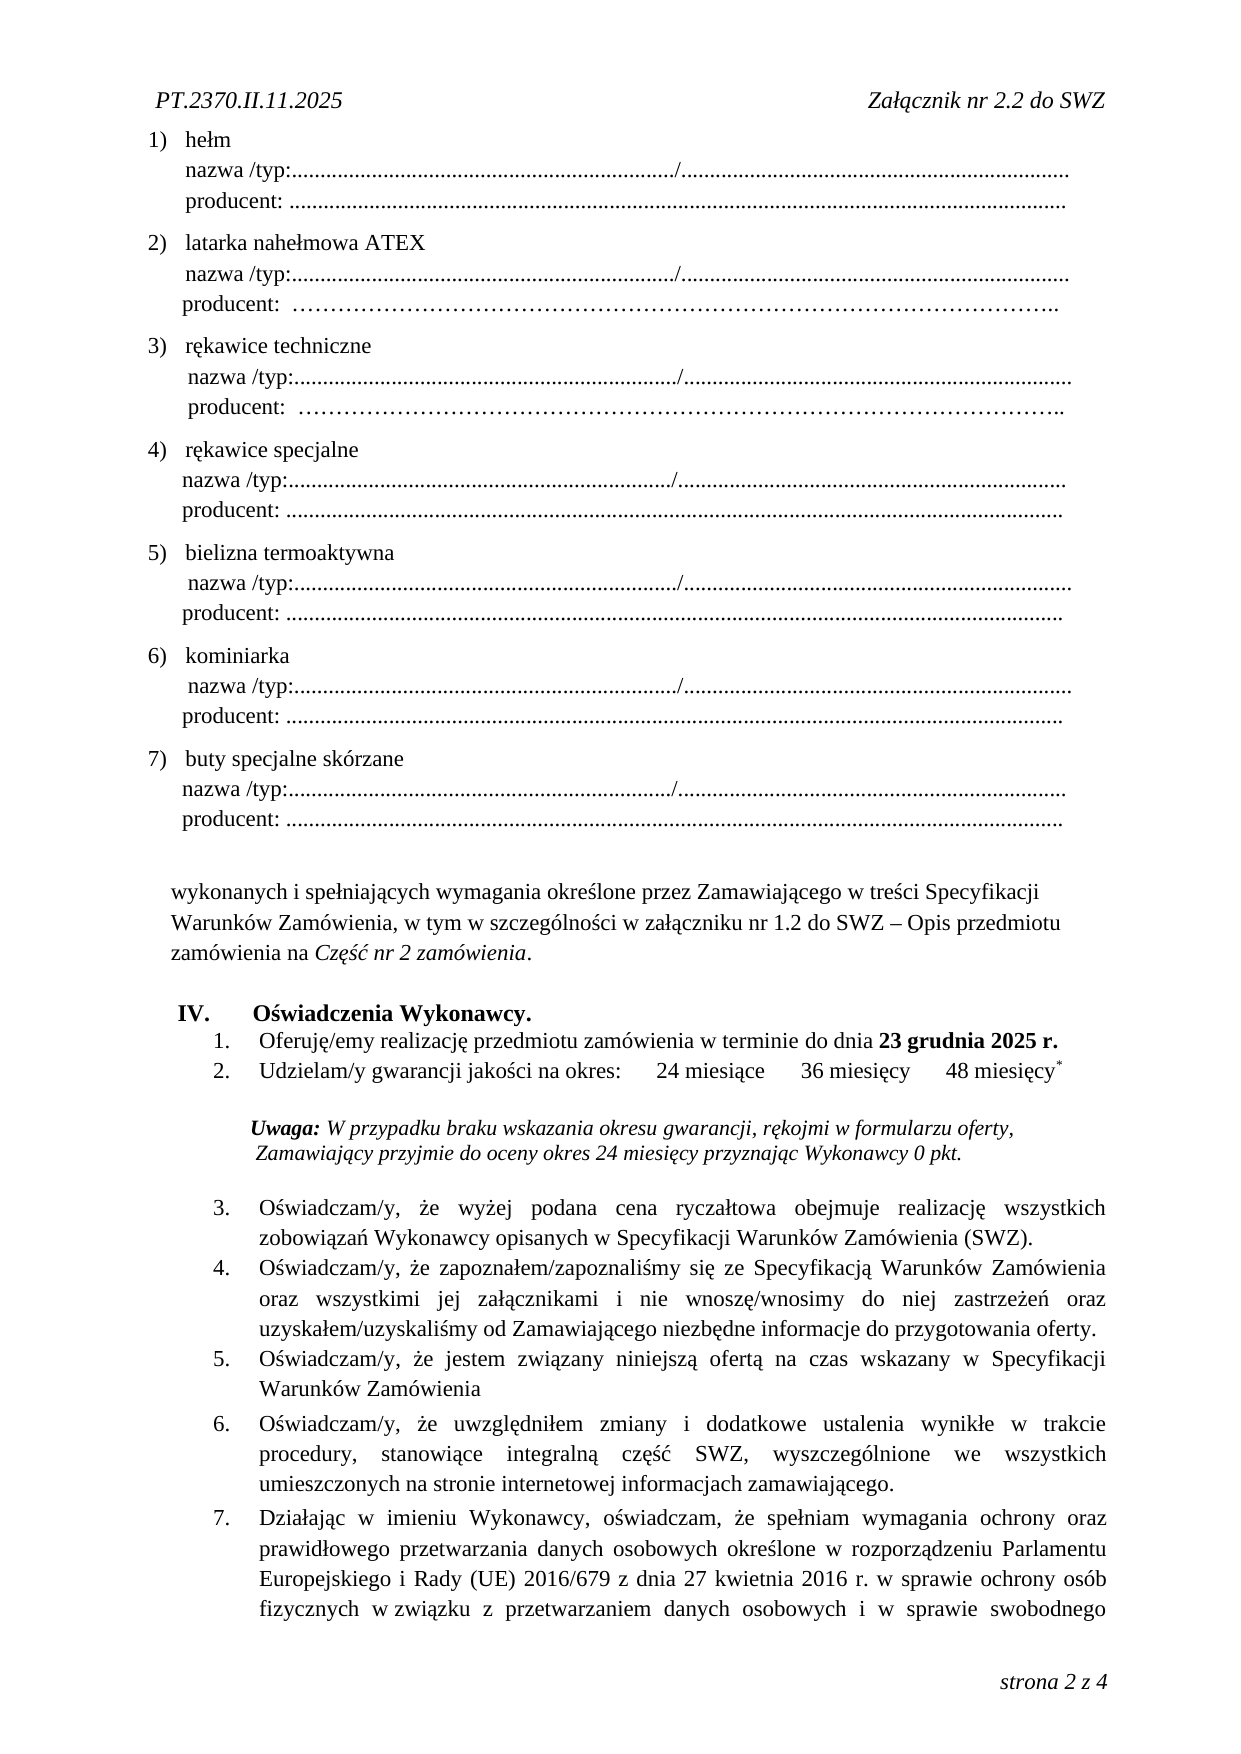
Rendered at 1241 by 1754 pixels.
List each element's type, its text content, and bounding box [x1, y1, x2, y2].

text nazwa /typ:.................................................................../.................................................................... [148, 775, 1107, 802]
text producent: ........................................................................................................................................ [185, 187, 1107, 213]
list Oświadczam/y, że jestem związany niniejszą ofertą na czas wskazany w Specyfikacji Warunków Zamówienia [221, 1345, 1107, 1402]
list rękawice techniczne [148, 333, 1107, 359]
list Udzielam/y gwarancji jakości na okres:  24 miesiące  36 miesięcy  48 miesięcy* [221, 1057, 1107, 1083]
list Oświadczam/y, że wyżej podana cena ryczałtowa obejmuje realizację wszystkich zobowiązań Wykonawcy opisanych w Specyfikacji Warunków Zamówienia (SWZ). [221, 1194, 1107, 1251]
text nazwa /typ:.................................................................../.................................................................... [148, 363, 1107, 389]
list Oświadczam/y, że uwzględniłem zmiany i dodatkowe ustalenia wynikłe w trakcie procedury, stanowiące integralną część SWZ, wyszczególnione we wszystkich umieszczonych na stronie internetowej informacjach zamawiającego. [221, 1410, 1107, 1496]
text producent: ........................................................................................................................................ [148, 806, 1107, 832]
text Warunków Zamówienia, w tym w szczególności w załączniku nr 1.2 do SWZ – Opis przedmiotu [148, 909, 1107, 935]
list nazwa /typ:.................................................................../.................................................................... [185, 260, 1107, 286]
list nazwa /typ:.................................................................../.................................................................... [185, 157, 1107, 183]
list Oświadczenia Wykonawcy. [177, 999, 1107, 1027]
text producent: ........................................................................................................................................ [148, 496, 1107, 522]
list Uwaga: W przypadku braku wskazania okresu gwarancji, rękojmi w formularzu oferty, [223, 1115, 1107, 1140]
list bielizna termoaktywna [148, 539, 1107, 565]
text zamówienia na Część nr 2 zamówienia. [148, 939, 1107, 965]
list Oświadczam/y, że zapoznałem/zapoznaliśmy się ze Specyfikacją Warunków Zamówienia oraz wszystkimi jej załącznikami i nie wnoszę/wnosimy do niej zastrzeżeń oraz uzyskałem/uzyskaliśmy od Zamawiającego niezbędne informacje do przygotowania oferty. [221, 1254, 1107, 1341]
list kominiarka [148, 642, 1107, 668]
list latarka nahełmowa ATEX [148, 229, 1107, 256]
text producent: ........................................................................................................................................ [148, 702, 1107, 729]
list Zamawiający przyjmie do oceny okres 24 miesięcy przyznając Wykonawcy 0 pkt. [223, 1140, 1107, 1165]
list Oferuję/emy realizację przedmiotu zamówienia w terminie do dnia 23 grudnia 2025 r. [221, 1027, 1107, 1053]
text producent: ........................................................................................................................................ [148, 599, 1107, 626]
text nazwa /typ:.................................................................../.................................................................... [148, 466, 1107, 492]
text nazwa /typ:.................................................................../.................................................................... [148, 672, 1107, 698]
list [221, 1504, 1107, 1621]
text nazwa /typ:.................................................................../.................................................................... [148, 569, 1107, 595]
list hełm [148, 126, 1107, 153]
text wykonanych i spełniających wymagania określone przez Zamawiającego w treści Specyfikacji [148, 878, 1107, 905]
text producent: ……………………………………………………………………………………….. [148, 393, 1107, 419]
list buty specjalne skórzane [148, 745, 1107, 771]
text producent: ……………………………………………………………………………………….. [148, 290, 1107, 316]
list rękawice specjalne [148, 436, 1107, 462]
